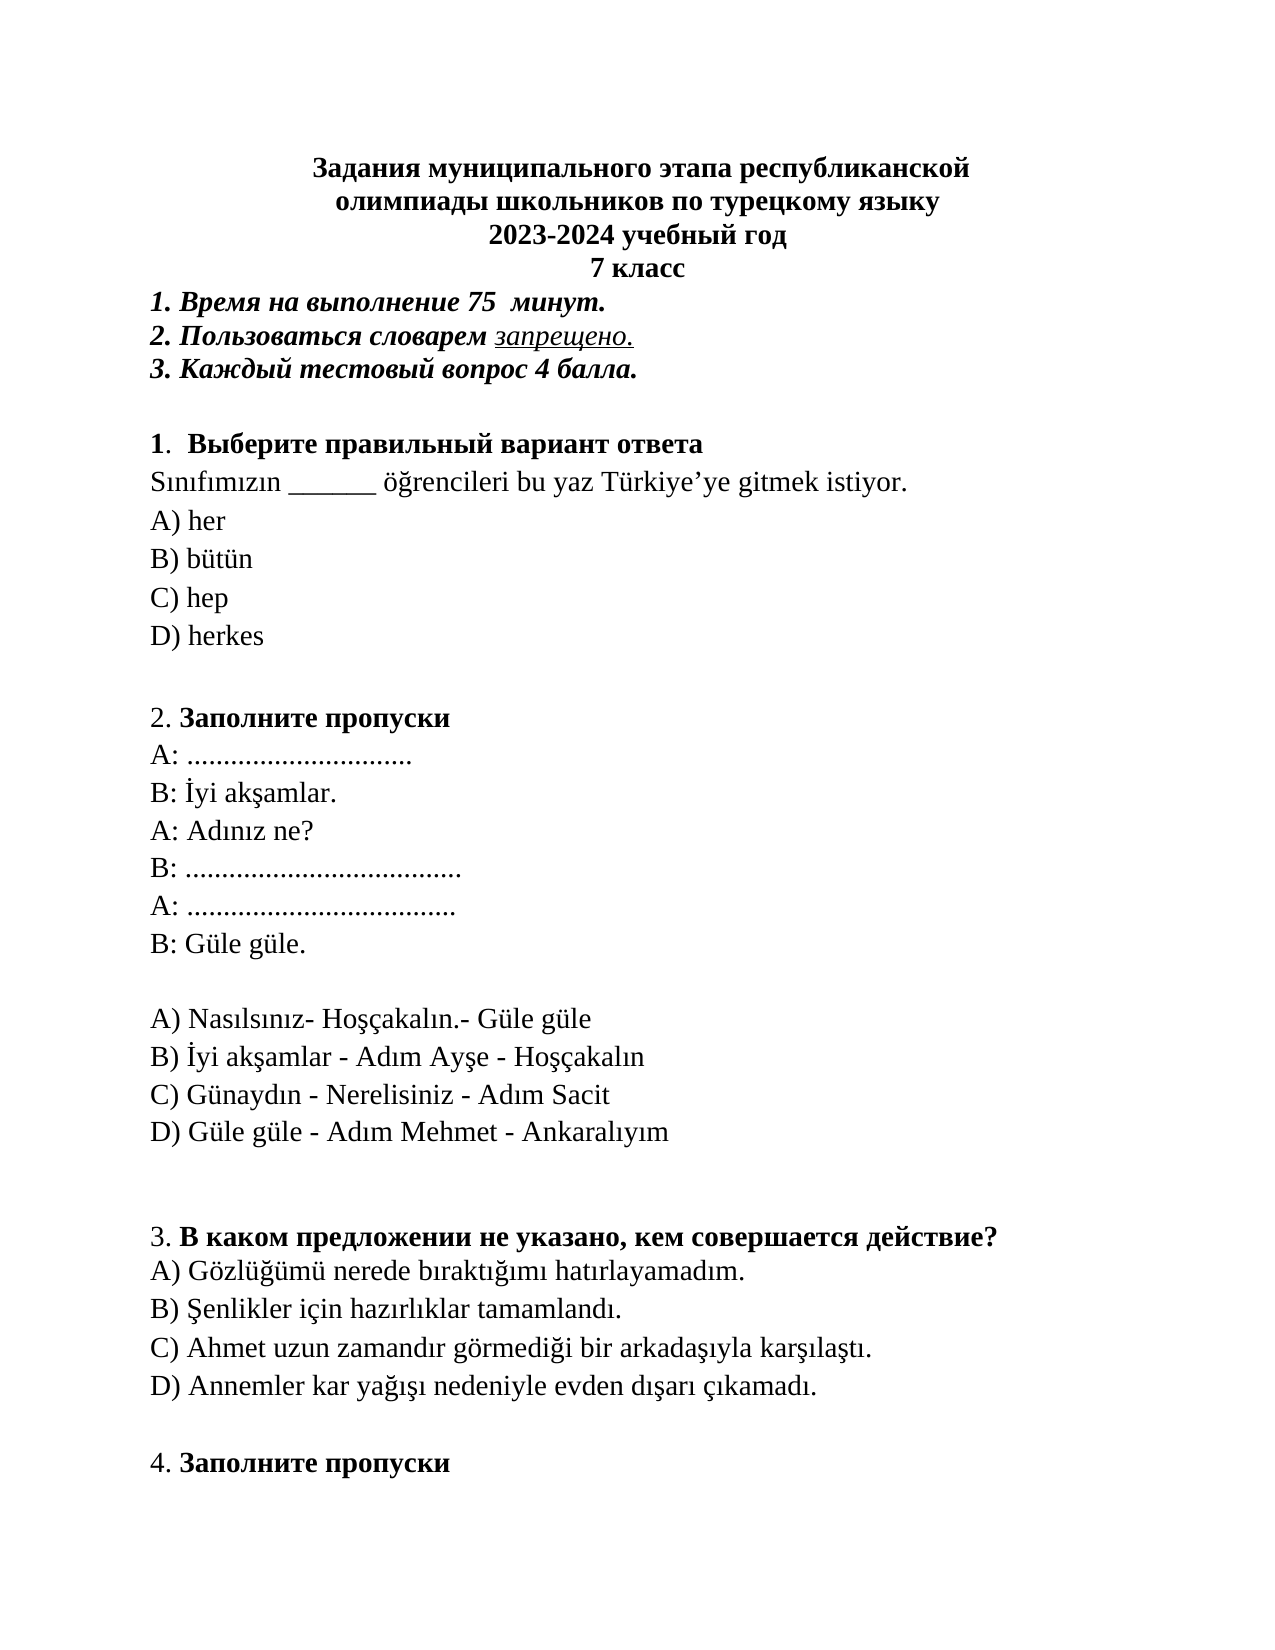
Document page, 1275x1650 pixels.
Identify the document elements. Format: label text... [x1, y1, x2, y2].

text 3. Каждый тестовый вопрос 4 балла. [150, 351, 1125, 385]
text 3. В каком предложении не указано, кем совершается действие? [150, 1219, 1125, 1253]
text 2023-2024 учебный год [150, 217, 1125, 251]
text B) Şenlikler için hazırlıklar tamamlandı. [150, 1291, 1125, 1325]
text 2. Пользоваться словарем запрещено. [150, 318, 1125, 351]
text B: Güle güle. [150, 926, 1125, 959]
text A: ..................................... [150, 888, 1125, 922]
text 1. Выберите правильный вариант ответа [150, 427, 1125, 460]
text Sınıfımızın ______ öğrencileri bu yaz Türkiye’ye gitmek istiyor. [150, 464, 1125, 498]
text A) Gözlüğümü nerede bıraktığımı hatırlayamadım. [150, 1253, 1125, 1286]
text C) Ahmet uzun zamandır görmediği bir arkadaşıyla karşılaştı. [150, 1330, 1125, 1363]
text A) Nasılsınız- Hoşçakalın.- Güle güle [150, 1001, 1125, 1035]
text B) bütün [150, 541, 1125, 575]
text 4. Заполните пропуски [150, 1446, 1125, 1479]
text B) İyi akşamlar - Adım Ayşe - Hoşçakalın [150, 1039, 1125, 1073]
text A) her [150, 503, 1125, 536]
text A: Adınız ne? [150, 813, 1125, 846]
text B: ...................................... [150, 851, 1125, 884]
text D) Güle güle - Adım Mehmet - Ankaralıyım [150, 1114, 1125, 1148]
text D) Annemler kar yağışı nedeniyle evden dışarı çıkamadı. [150, 1368, 1125, 1402]
text 2. Заполните пропуски [150, 700, 1125, 733]
text D) herkes [150, 618, 1125, 652]
text 1. Время на выполнение 75 минут. [150, 284, 1125, 318]
text 7 класс [150, 251, 1125, 284]
text B: İyi akşamlar. [150, 775, 1125, 809]
text Задания муниципального этапа республиканской [150, 150, 1125, 183]
text A: ............................... [150, 737, 1125, 771]
text C) Günaydın - Nerelisiniz - Adım Sacit [150, 1077, 1125, 1110]
text C) hep [150, 580, 1125, 613]
text олимпиады школьников по турецкому языку [150, 183, 1125, 217]
